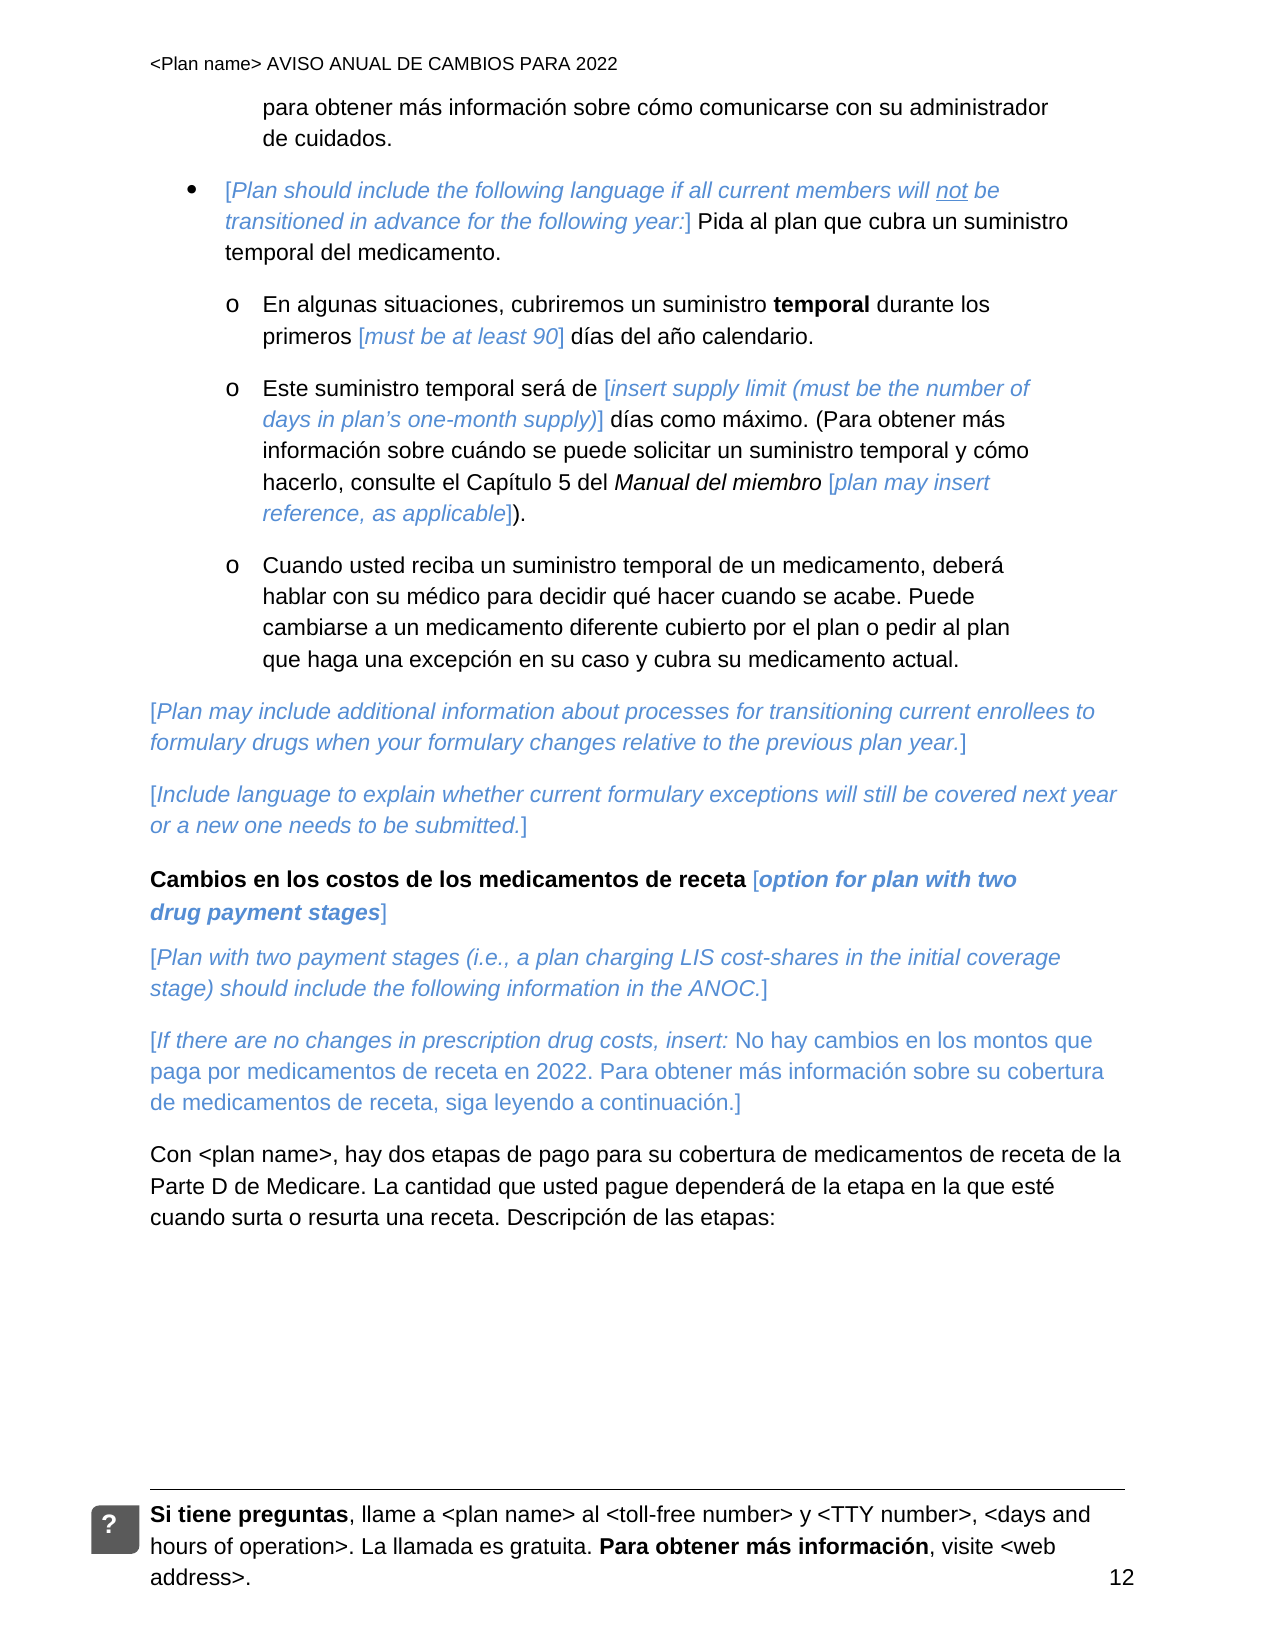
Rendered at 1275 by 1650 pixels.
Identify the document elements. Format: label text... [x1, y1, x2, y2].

text Con <plan name>, hay dos etapas de pago para su cobertura de medicamentos de receta de la Parte D de Medicare. La cantidad que usted pague dependerá de la etapa en la que esté cuando surta o resurta una receta. Descripción de las etapas: [150, 1138, 1125, 1232]
list Cuando usted reciba un suministro temporal de un medicamento, deberá hablar con su médico para decidir qué hacer cuando se acabe. Puede cambiarse a un medicamento diferente cubierto por el plan o pedir al plan que haga una excepción en su caso y cubra su medicamento actual. [225, 548, 1050, 673]
text [Plan with two payment stages (i.e., a plan charging LIS cost-shares in the initial coverage stage) should include the following information in the ANOC.] [150, 940, 1125, 1002]
text [Include language to explain whether current formulary exceptions will still be covered next year or a new one needs to be submitted.] [150, 777, 1125, 840]
text [Plan may include additional information about processes for transitioning current enrollees to formulary drugs when your formulary changes relative to the previous plan year.] [150, 694, 1125, 757]
text Cambios en los costos de los medicamentos de receta [option for plan with two drug payment stages] [150, 861, 1050, 927]
list Este suministro temporal será de [insert supply limit (must be the number of days in plan’s one-month supply)] días como máximo. (Para obtener más información sobre cuándo se puede solicitar un suministro temporal y cómo hacerlo, consulte el Capítulo 5 del Manual del miembro [plan may insert reference, as applicable]). [225, 371, 1050, 527]
list En algunas situaciones, cubriremos un suministro temporal durante los primeros [must be at least 90] días del año calendario. [225, 288, 1050, 350]
list [Plan should include the following language if all current members will not be transitioned in advance for the following year:] Pida al plan que cubra un suministro temporal del medicamento. [187, 173, 1125, 267]
text [If there are no changes in prescription drug costs, insert: No hay cambios en los montos que paga por medicamentos de receta en 2022. Para obtener más información sobre su cobertura de medicamentos de receta, siga leyendo a continuación.] [150, 1023, 1125, 1117]
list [225, 90, 1050, 152]
